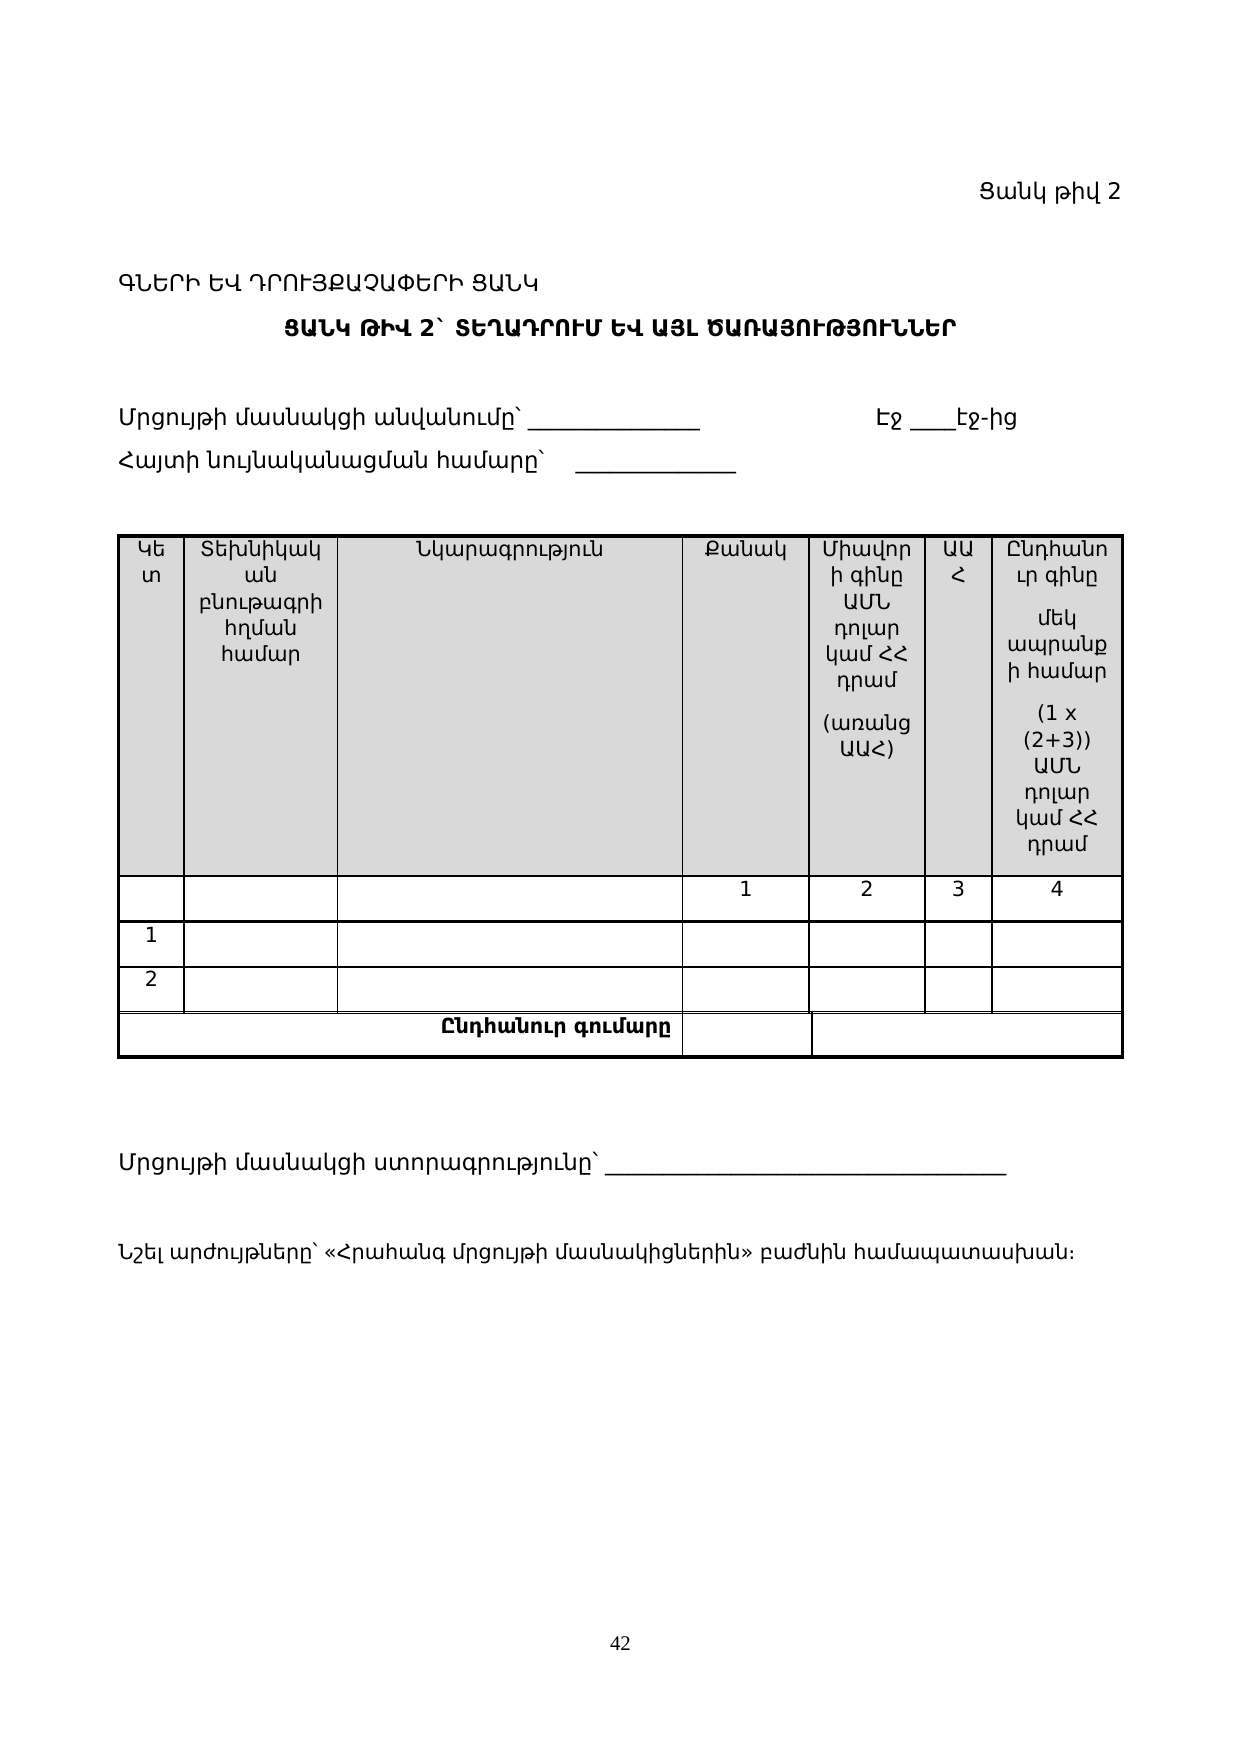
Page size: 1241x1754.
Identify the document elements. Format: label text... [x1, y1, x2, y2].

table_cell [185, 968, 337, 1011]
table_cell 4 [993, 877, 1121, 920]
table_header Տեխնիկական բնութագրի հղման համար [185, 538, 337, 875]
table_cell [813, 1014, 1121, 1055]
table_cell 1 [120, 923, 183, 966]
table_cell 1 [683, 877, 808, 920]
table_cell [993, 968, 1121, 1011]
table_header Կետ [120, 538, 183, 875]
table_cell [683, 1014, 811, 1055]
table_cell 3 [926, 877, 991, 920]
text ՑԱՆԿ ԹԻՎ 2` ՏԵՂԱԴՐՈՒՄ ԵՎ ԱՅԼ ԾԱՌԱՅՈՒԹՅՈՒՆՆԵՐ [118, 316, 1122, 342]
table_cell [120, 877, 183, 920]
text Ցանկ թիվ 2 [118, 178, 1122, 204]
table_cell Ընդհանուր գումարը [120, 1014, 682, 1055]
table_cell [338, 968, 682, 1011]
table_cell [810, 923, 924, 966]
table_cell [338, 923, 682, 966]
table_cell [185, 923, 337, 966]
text Նշել արժույթները՝ «Հրահանգ մրցույթի մասնակիցներին» բաժնին համապատասխան։ [118, 1240, 1122, 1264]
table_cell 2 [120, 968, 183, 1011]
table_cell [810, 968, 924, 1011]
text Մրցույթի մասնակցի անվանումը՝ _______________ Էջ ____էջ-ից [118, 404, 1122, 431]
table_cell [185, 877, 337, 920]
table_cell [993, 923, 1121, 966]
table_header Միավորի գինը ԱՄՆ դոլար կամ ՀՀ դրամ (առանց ԱԱՀ) [810, 538, 924, 875]
table_header Քանակ [683, 538, 808, 875]
table_header ԱԱՀ [926, 538, 991, 875]
table_cell [338, 877, 682, 920]
table_cell [926, 968, 991, 1011]
text Մրցույթի մասնակցի ստորագրությունը՝ ___________________________________ [118, 1149, 1122, 1176]
table_cell [683, 968, 808, 1011]
table_header Նկարագրություն [338, 538, 682, 875]
table_cell [926, 923, 991, 966]
text ԳՆԵՐԻ ԵՎ ԴՐՈՒՅՔԱՉԱՓԵՐԻ ՑԱՆԿ [118, 270, 1122, 297]
table_cell [683, 923, 808, 966]
table_cell 2 [810, 877, 924, 920]
text Հայտի նույնականացման համարը՝ ______________ [118, 448, 1122, 474]
table_header Ընդհանուր գինը մեկ ապրանքի համար (1 x (2+3)) ԱՄՆ դոլար կամ ՀՀ դրամ [993, 538, 1121, 875]
